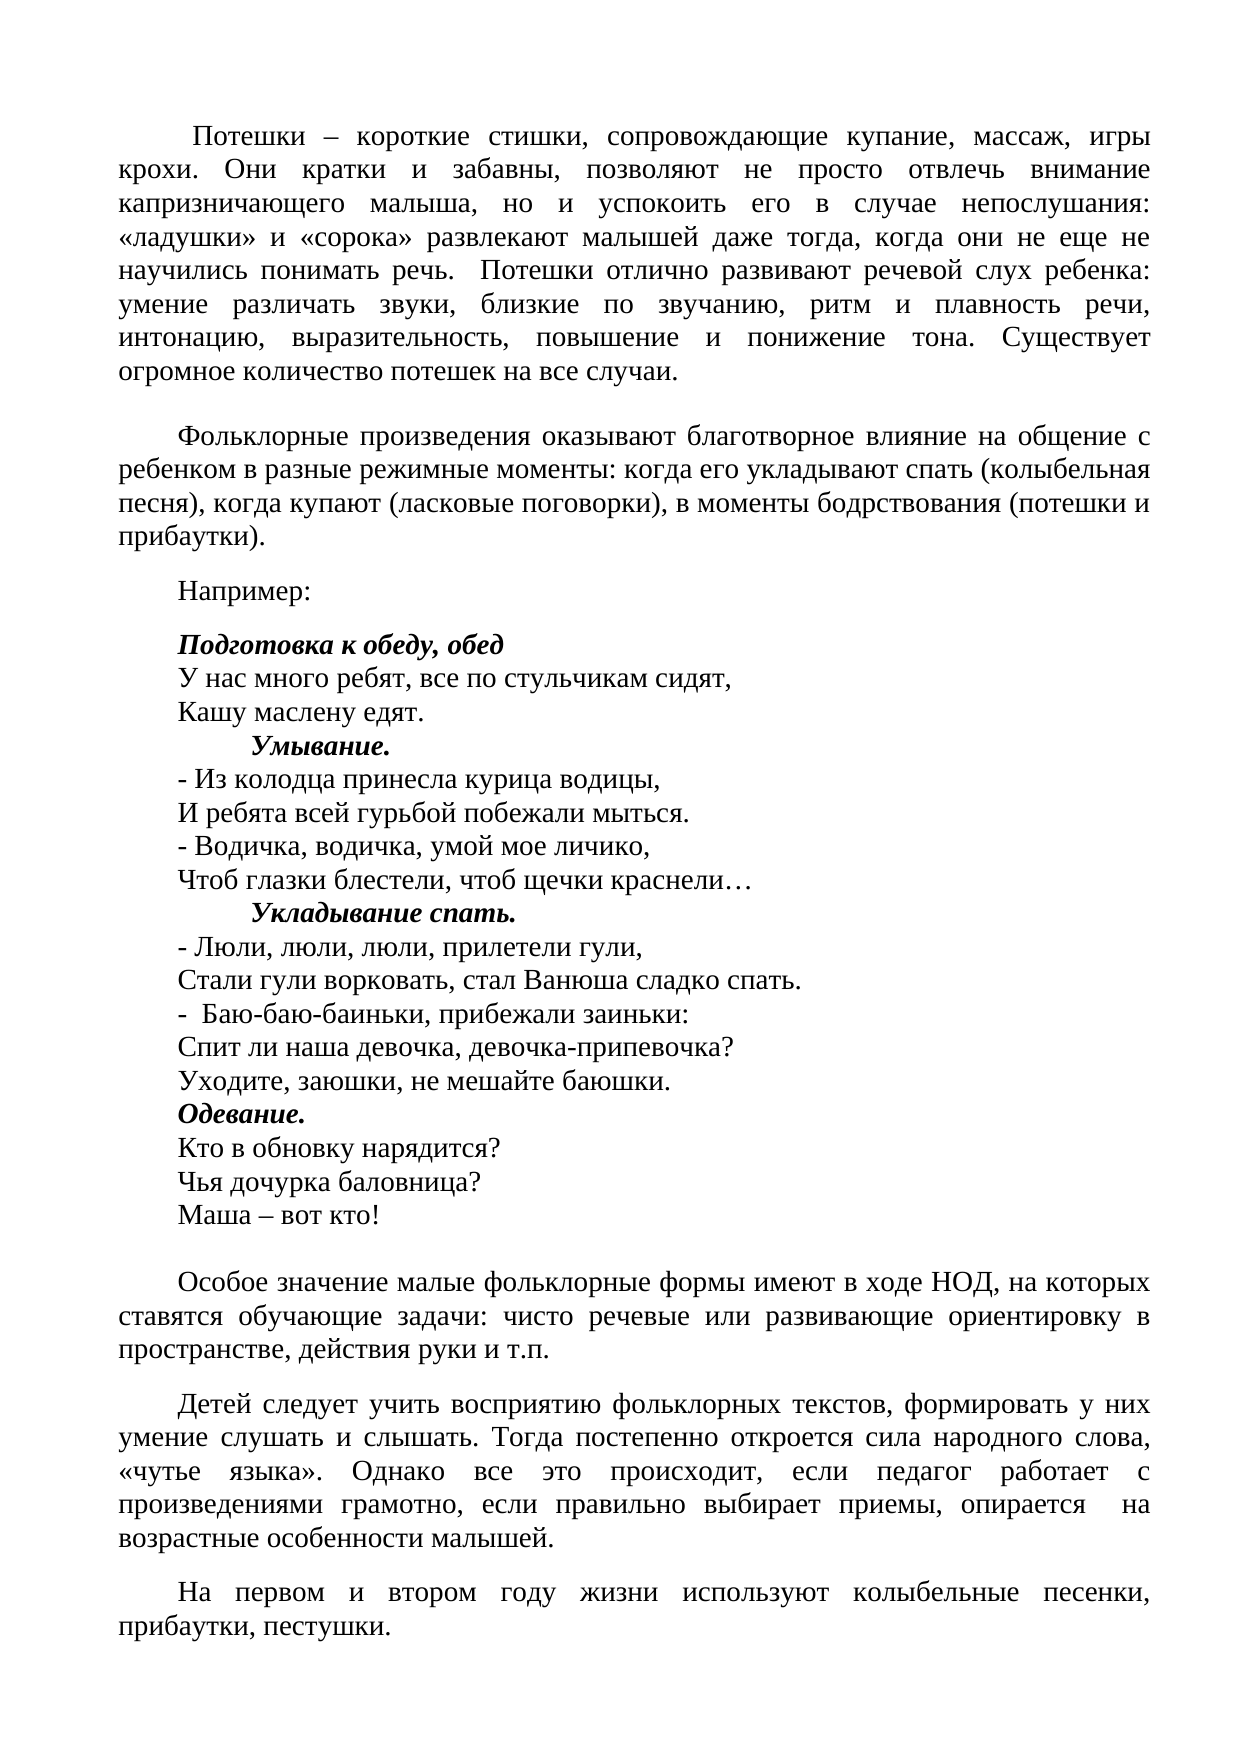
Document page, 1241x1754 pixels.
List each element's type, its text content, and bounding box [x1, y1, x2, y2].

text Спит ли наша девочка, девочка-припевочка? [118, 1029, 1152, 1063]
text На первом и втором году жизни используют колыбельные песенки, прибаутки, пестушки. [118, 1574, 1152, 1641]
text Кто в обновку нарядится? [118, 1130, 1152, 1164]
text - Водичка, водичка, умой мое личико, [118, 828, 1152, 862]
text Умывание. [118, 728, 1152, 761]
text - Люли, люли, люли, прилетели гули, [118, 929, 1152, 962]
text Одевание. [177, 1097, 1152, 1130]
text Детей следует учить восприятию фольклорных текстов, формировать у них умение слушать и слышать. Тогда постепенно откроется сила народного слова, «чутье языка». Однако все это происходит, если педагог работает с произведениями грамотно, если правильно выбирает приемы, опирается на возрастные особенности малышей. [118, 1386, 1152, 1553]
text - Из колодца принесла курица водицы, [118, 761, 1152, 795]
text И ребята всей гурьбой побежали мыться. [118, 795, 1152, 828]
text Особое значение малые фольклорные формы имеют в ходе НОД, на которых ставятся обучающие задачи: чисто речевые или развивающие ориентировку в пространстве, действия руки и т.п. [118, 1264, 1152, 1365]
text Например: [118, 573, 1152, 606]
text Фольклорные произведения оказывают благотворное влияние на общение с ребенком в разные режимные моменты: когда его укладывают спать (колыбельная песня), когда купают (ласковые поговорки), в моменты бодрствования (потешки и прибаутки). [118, 418, 1152, 552]
text Маша – вот кто! [118, 1197, 1152, 1231]
text Укладывание спать. [118, 895, 1152, 929]
text Кашу маслену едят. [118, 694, 1152, 728]
text - Баю-баю-баиньки, прибежали заиньки: [118, 996, 1152, 1029]
text У нас много ребят, все по стульчикам сидят, [118, 661, 1152, 694]
text Потешки – короткие стишки, сопровождающие купание, массаж, игры крохи. Они кратки и забавны, позволяют не просто отвлечь внимание капризничающего малыша, но и успокоить его в случае непослушания: «ладушки» и «сорока» развлекают малышей даже тогда, когда они не еще не научились понимать речь. Потешки отлично развивают речевой слух ребенка: умение различать звуки, близкие по звучанию, ритм и плавность речи, интонацию, выразительность, повышение и понижение тона. Существует огромное количество потешек на все случаи. [118, 118, 1152, 386]
text Уходите, заюшки, не мешайте баюшки. [118, 1063, 1152, 1097]
text Подготовка к обеду, обед [118, 627, 1152, 661]
text Чья дочурка баловница? [118, 1164, 1152, 1197]
text Чтоб глазки блестели, чтоб щечки краснели… [118, 862, 1152, 895]
text Стали гули ворковать, стал Ванюша сладко спать. [118, 962, 1152, 996]
